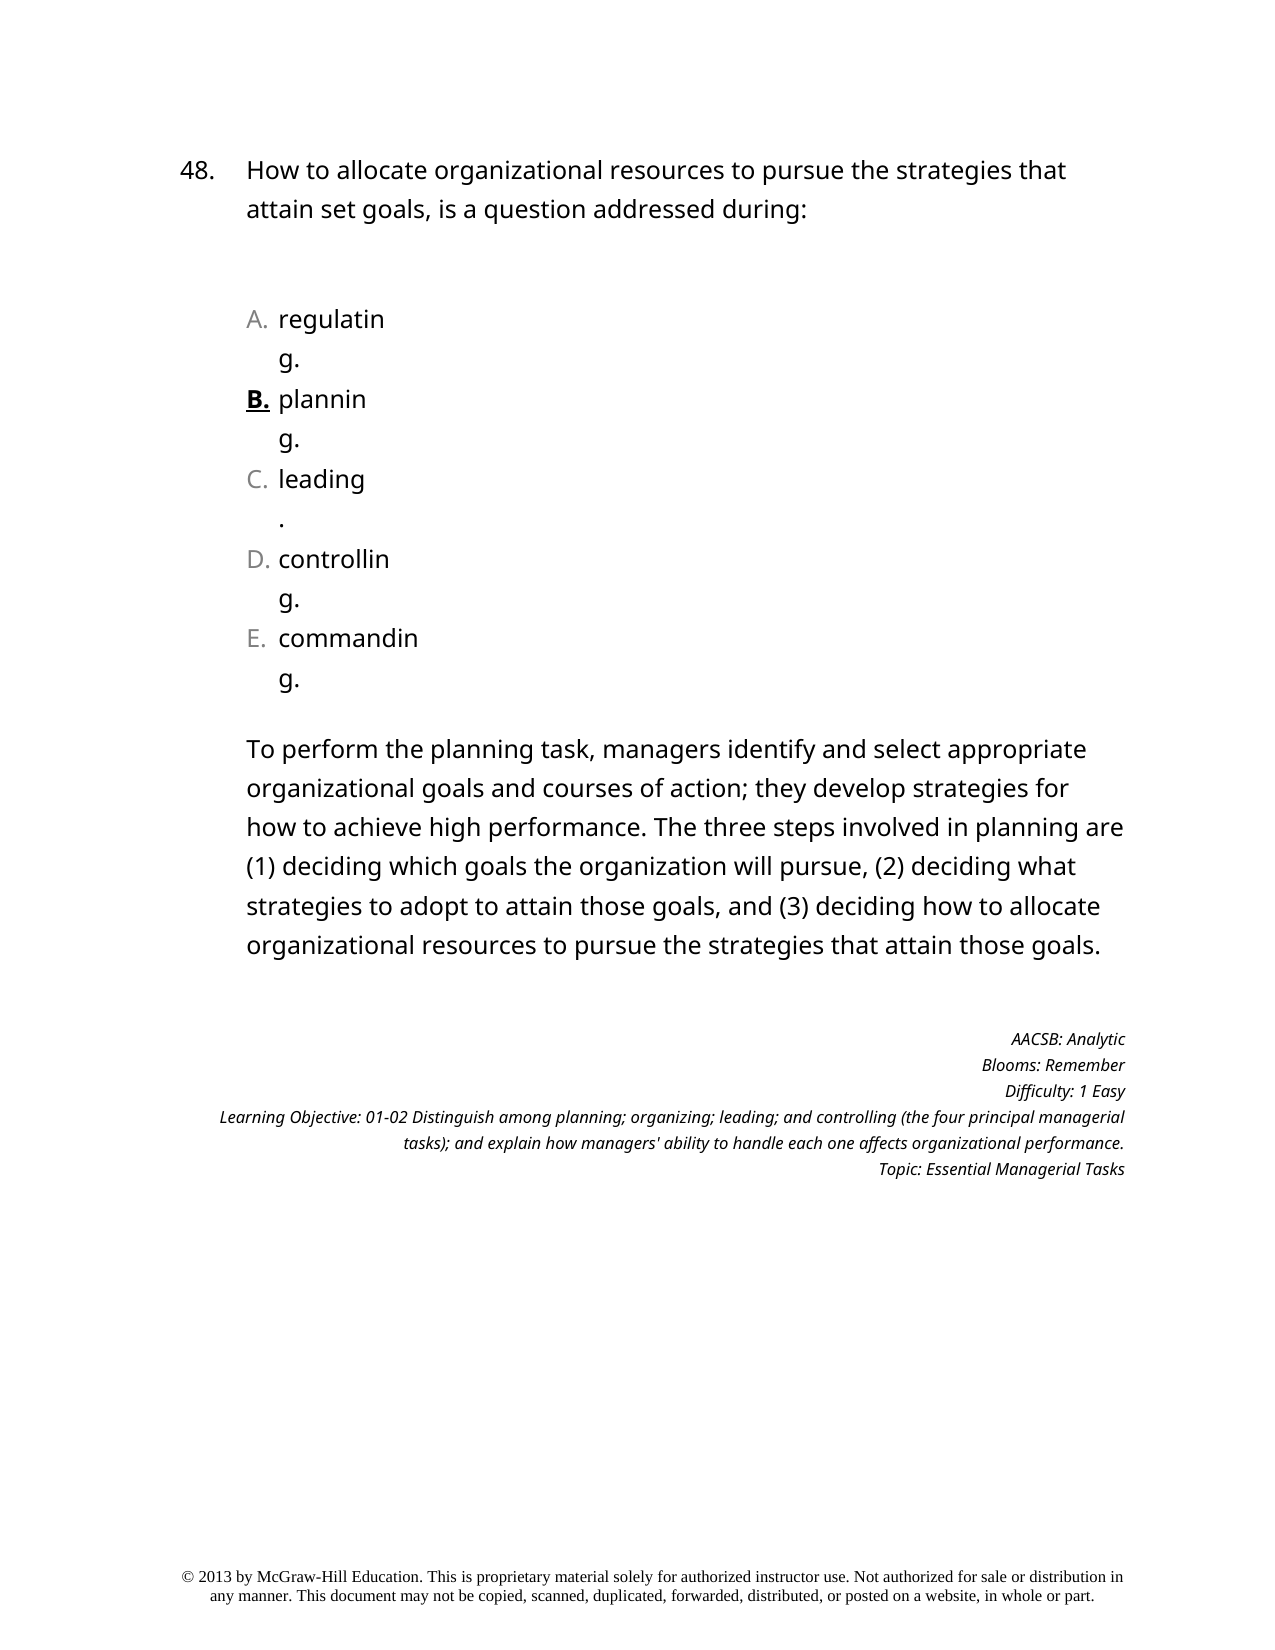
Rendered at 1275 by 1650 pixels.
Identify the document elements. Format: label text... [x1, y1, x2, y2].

table_header 48. [180, 153, 246, 998]
table_header AACSB: Analytic Blooms: Remember Difficulty: 1 Easy Learning Objective: 01-02 Distinguish among planning; organizing; leading; and controlling (the four principal managerial tasks); and explain how managers' ability to handle each one affects organizational performance. Topic: Essential Managerial Tasks [180, 1028, 1125, 1217]
table_header How to allocate organizational resources to pursue the strategies that attain set goals, is a question addressed during: To perform the planning task, managers identify and select appropriate organizational goals and courses of action; they develop strategies for how to achieve high performance. The three steps involved in planning are (1) deciding which goals the organization will pursue, (2) deciding what strategies to adopt to attain those goals, and (3) deciding how to allocate organizational resources to pursue the strategies that attain those goals. [246, 153, 1125, 998]
